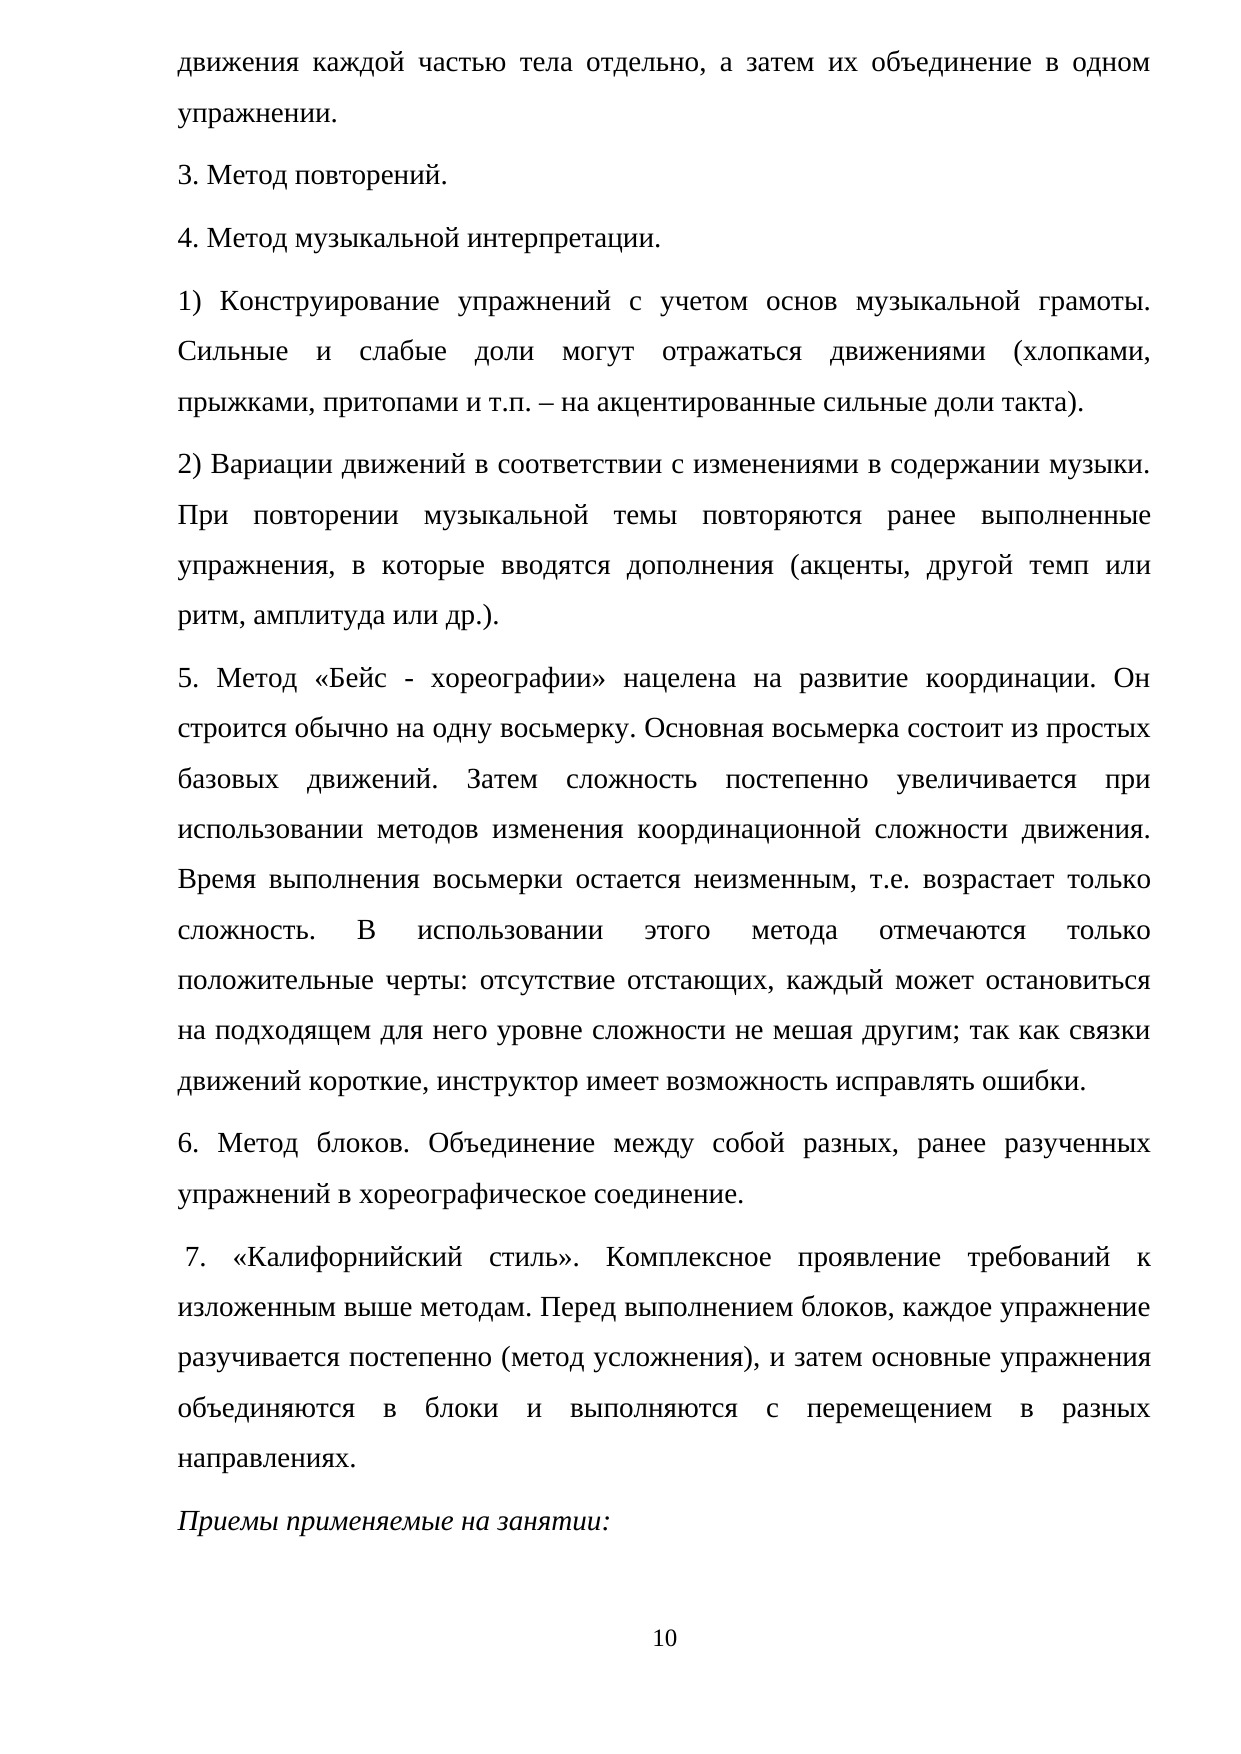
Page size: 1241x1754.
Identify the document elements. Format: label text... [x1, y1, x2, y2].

text 7. «Калифорнийский стиль». Комплексное проявление требований к изложенным выше методам. Перед выполнением блоков, каждое упражнение разучивается постепенно (метод усложнения), и затем основные упражнения объединяются в блоки и выполняются с перемещением в разных направлениях. [177, 1239, 1152, 1473]
text 5. Метод «Бейс - хореографии» нацелена на развитие координации. Он строится обычно на одну восьмерку. Основная восьмерка состоит из простых базовых движений. Затем сложность постепенно увеличивается при использовании методов изменения координационной сложности движения. Время выполнения восьмерки остается неизменным, т.е. возрастает только сложность. В использовании этого метода отмечаются только положительные черты: отсутствие отстающих, каждый может остановиться на подходящем для него уровне сложности не мешая другим; так как связки движений короткие, инструктор имеет возможность исправлять ошибки. [177, 660, 1152, 1096]
text 6. Метод блоков. Объединение между собой разных, ранее разученных упражнений в хореографическое соединение. [177, 1126, 1152, 1209]
text 3. Метод повторений. [177, 157, 1152, 191]
text 4. Метод музыкальной интерпретации. [177, 220, 1152, 254]
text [177, 44, 1152, 128]
text Приемы применяемые на занятии: [177, 1503, 1152, 1536]
text 2) Вариации движений в соответствии с изменениями в содержании музыки. При повторении музыкальной темы повторяются ранее выполненные упражнения, в которые вводятся дополнения (акценты, другой темп или ритм, амплитуда или др.). [177, 447, 1152, 631]
text 1) Конструирование упражнений с учетом основ музыкальной грамоты. Сильные и слабые доли могут отражаться движениями (хлопками, прыжками, притопами и т.п. – на акцентированные сильные доли такта). [177, 283, 1152, 417]
